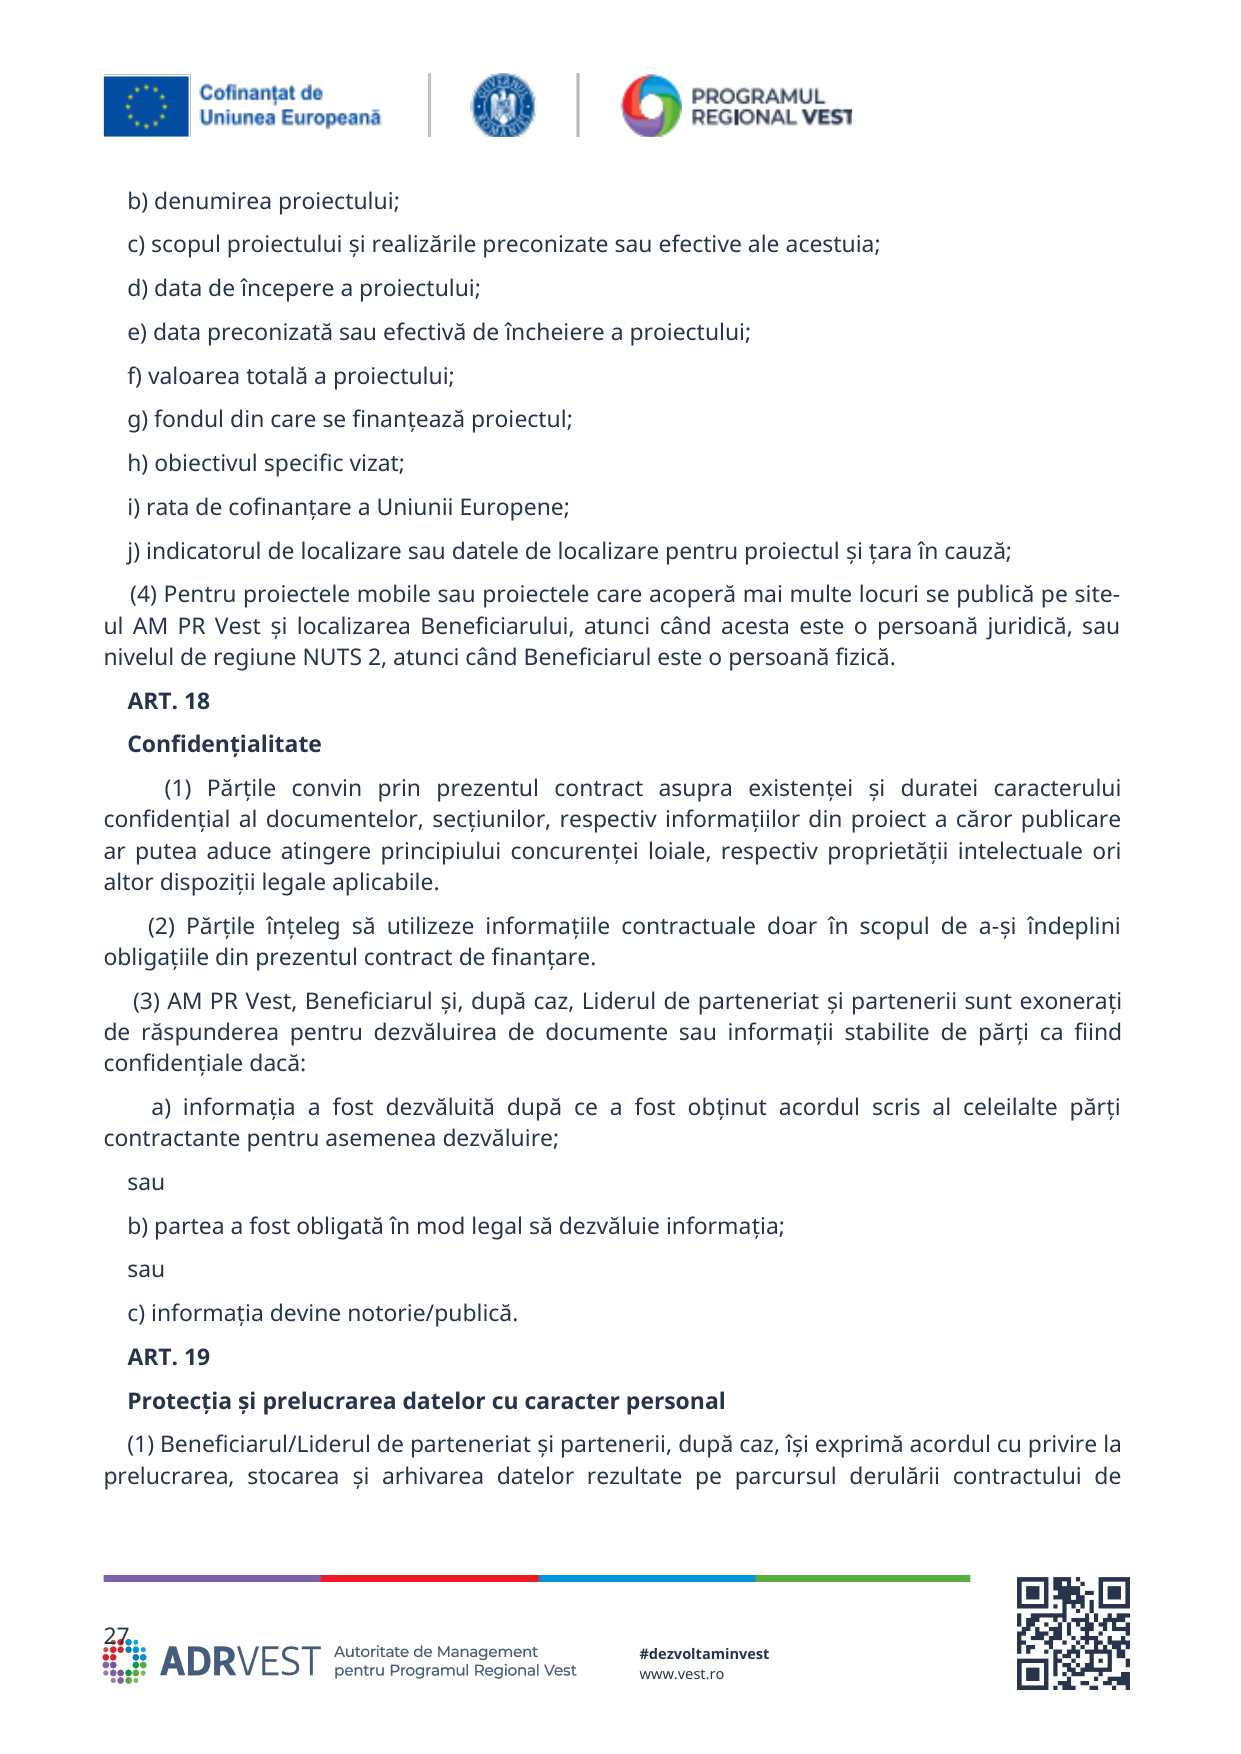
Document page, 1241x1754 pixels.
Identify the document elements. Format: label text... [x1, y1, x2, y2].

text f) valoarea totală a proiectului; [103, 359, 1122, 391]
text (4) Pentru proiectele mobile sau proiectele care acoperă mai multe locuri se publică pe site-ul AM PR Vest şi localizarea Beneficiarului, atunci când acesta este o persoană juridică, sau nivelul de regiune NUTS 2, atunci când Beneficiarul este o persoană fizică. [103, 578, 1122, 672]
text sau [103, 1166, 1122, 1197]
text i) rata de cofinanţare a Uniunii Europene; [103, 491, 1122, 522]
text (2) Părţile înţeleg să utilizeze informaţiile contractuale doar în scopul de a-şi îndeplini obligaţiile din prezentul contract de finanţare. [103, 909, 1122, 972]
text b) partea a fost obligată în mod legal să dezvăluie informaţia; [103, 1209, 1122, 1241]
text a) informaţia a fost dezvăluită după ce a fost obţinut acordul scris al celeilalte părţi contractante pentru asemenea dezvăluire; [103, 1091, 1122, 1153]
text ART. 19 [103, 1341, 1122, 1372]
text c) scopul proiectului şi realizările preconizate sau efective ale acestuia; [103, 228, 1122, 259]
text g) fondul din care se finanţează proiectul; [103, 403, 1122, 434]
text j) indicatorul de localizare sau datele de localizare pentru proiectul şi ţara în cauză; [103, 534, 1122, 566]
text (1) Părţile convin prin prezentul contract asupra existenţei şi duratei caracterului confidenţial al documentelor, secţiunilor, respectiv informaţiilor din proiect a căror publicare ar putea aduce atingere principiului concurenţei loiale, respectiv proprietăţii intelectuale ori altor dispoziţii legale aplicabile. [103, 772, 1122, 897]
text sau [103, 1253, 1122, 1284]
text e) data preconizată sau efectivă de încheiere a proiectului; [103, 316, 1122, 347]
text h) obiectivul specific vizat; [103, 447, 1122, 478]
picture [1008, 1568, 1139, 1699]
text Confidenţialitate [103, 728, 1122, 759]
text c) informaţia devine notorie/publică. [103, 1297, 1122, 1328]
picture [93, 1636, 582, 1687]
text Protecţia şi prelucrarea datelor cu caracter personal [103, 1384, 1122, 1416]
text ART. 18 [103, 684, 1122, 716]
text b) denumirea proiectului; [103, 184, 1122, 216]
text (3) AM PR Vest, Beneficiarul şi, după caz, Liderul de parteneriat şi partenerii sunt exoneraţi de răspunderea pentru dezvăluirea de documente sau informaţii stabilite de părţi ca fiind confidenţiale dacă: [103, 984, 1122, 1078]
text d) data de începere a proiectului; [103, 272, 1122, 303]
